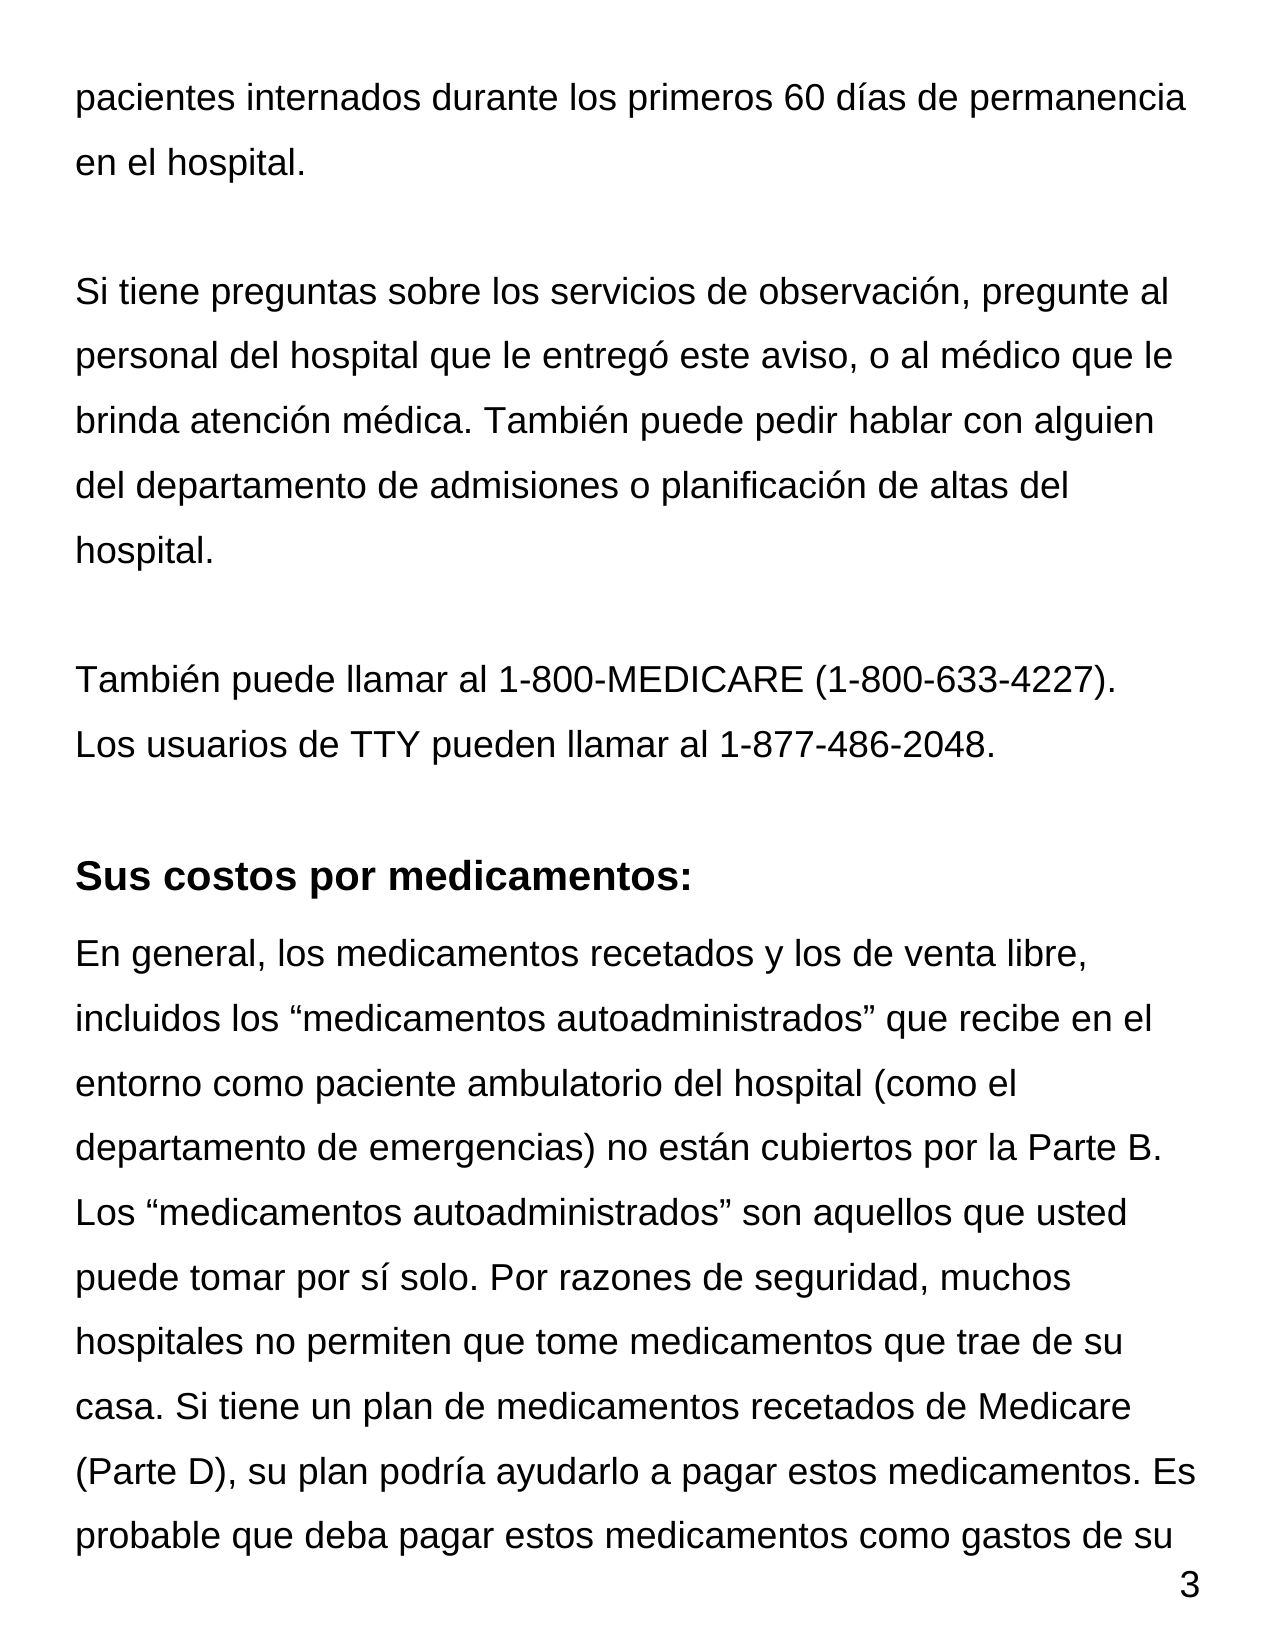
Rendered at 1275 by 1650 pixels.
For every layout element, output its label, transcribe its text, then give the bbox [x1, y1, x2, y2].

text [75, 931, 1200, 1557]
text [75, 75, 1200, 183]
text También puede llamar al 1-800-MEDICARE (1-800-633-4227). Los usuarios de TTY pueden llamar al 1-877-486-2048. [75, 657, 1200, 765]
text Si tiene preguntas sobre los servicios de observación, pregunte al personal del hospital que le entregó este aviso, o al médico que le brinda atención médica. También puede pedir hablar con alguien del departamento de admisiones o planificación de altas del hospital. [75, 269, 1200, 571]
text Sus costos por medicamentos: [75, 851, 1200, 899]
